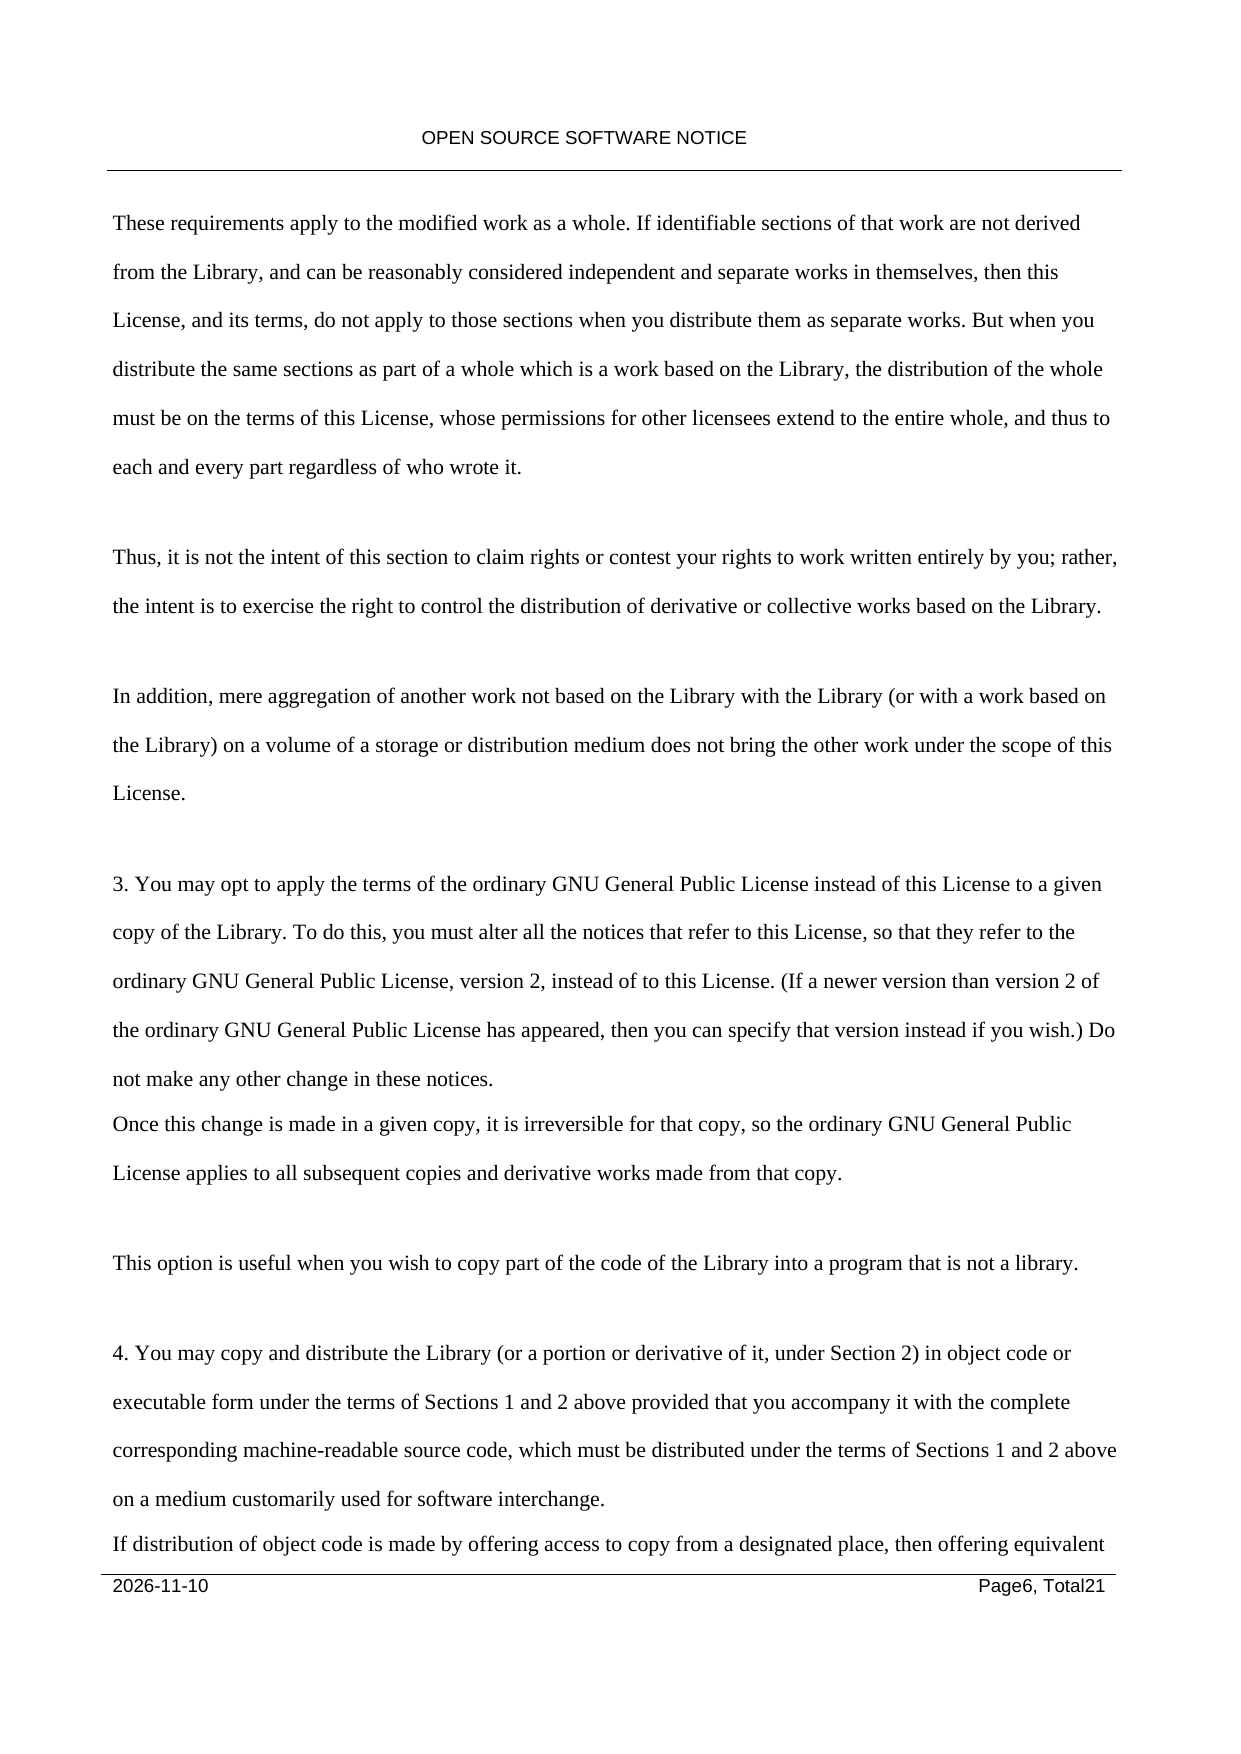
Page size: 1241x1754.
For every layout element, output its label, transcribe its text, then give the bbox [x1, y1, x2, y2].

text This option is useful when you wish to copy part of the code of the Library into a program that is not a library. [112, 1246, 1128, 1278]
text 3. You may opt to apply the terms of the ordinary GNU General Public License instead of this License to a given copy of the Library. To do this, you must alter all the notices that refer to this License, so that they refer to the ordinary GNU General Public License, version 2, instead of to this License. (If a newer version than version 2 of the ordinary GNU General Public License has appeared, then you can specify that version instead if you wish.) Do not make any other change in these notices. [112, 867, 1128, 1094]
text These requirements apply to the modified work as a whole. If identifiable sections of that work are not derived from the Library, and can be reasonably considered independent and separate works in themselves, then this License, and its terms, do not apply to those sections when you distribute them as separate works. But when you distribute the same sections as part of a whole which is a work based on the Library, the distribution of the whole must be on the terms of this License, whose permissions for other licensees extend to the entire whole, and thus to each and every part regardless of who wrote it. [112, 206, 1128, 483]
text Thus, it is not the intent of this section to claim rights or contest your rights to work written entirely by you; rather, the intent is to exercise the right to control the distribution of derivative or collective works based on the Library. [112, 540, 1128, 622]
text In addition, mere aggregation of another work not based on the Library with the Library (or with a work based on the Library) on a volume of a storage or distribution medium does not bring the other work under the scope of this License. [112, 679, 1128, 809]
text Once this change is made in a given copy, it is irreversible for that copy, so the ordinary GNU General Public License applies to all subsequent copies and derivative works made from that copy. [112, 1107, 1128, 1188]
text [112, 1528, 1128, 1560]
text 4. You may copy and distribute the Library (or a portion or derivative of it, under Section 2) in object code or executable form under the terms of Sections 1 and 2 above provided that you accompany it with the complete corresponding machine-readable source code, which must be distributed under the terms of Sections 1 and 2 above on a medium customarily used for software interchange. [112, 1336, 1128, 1515]
